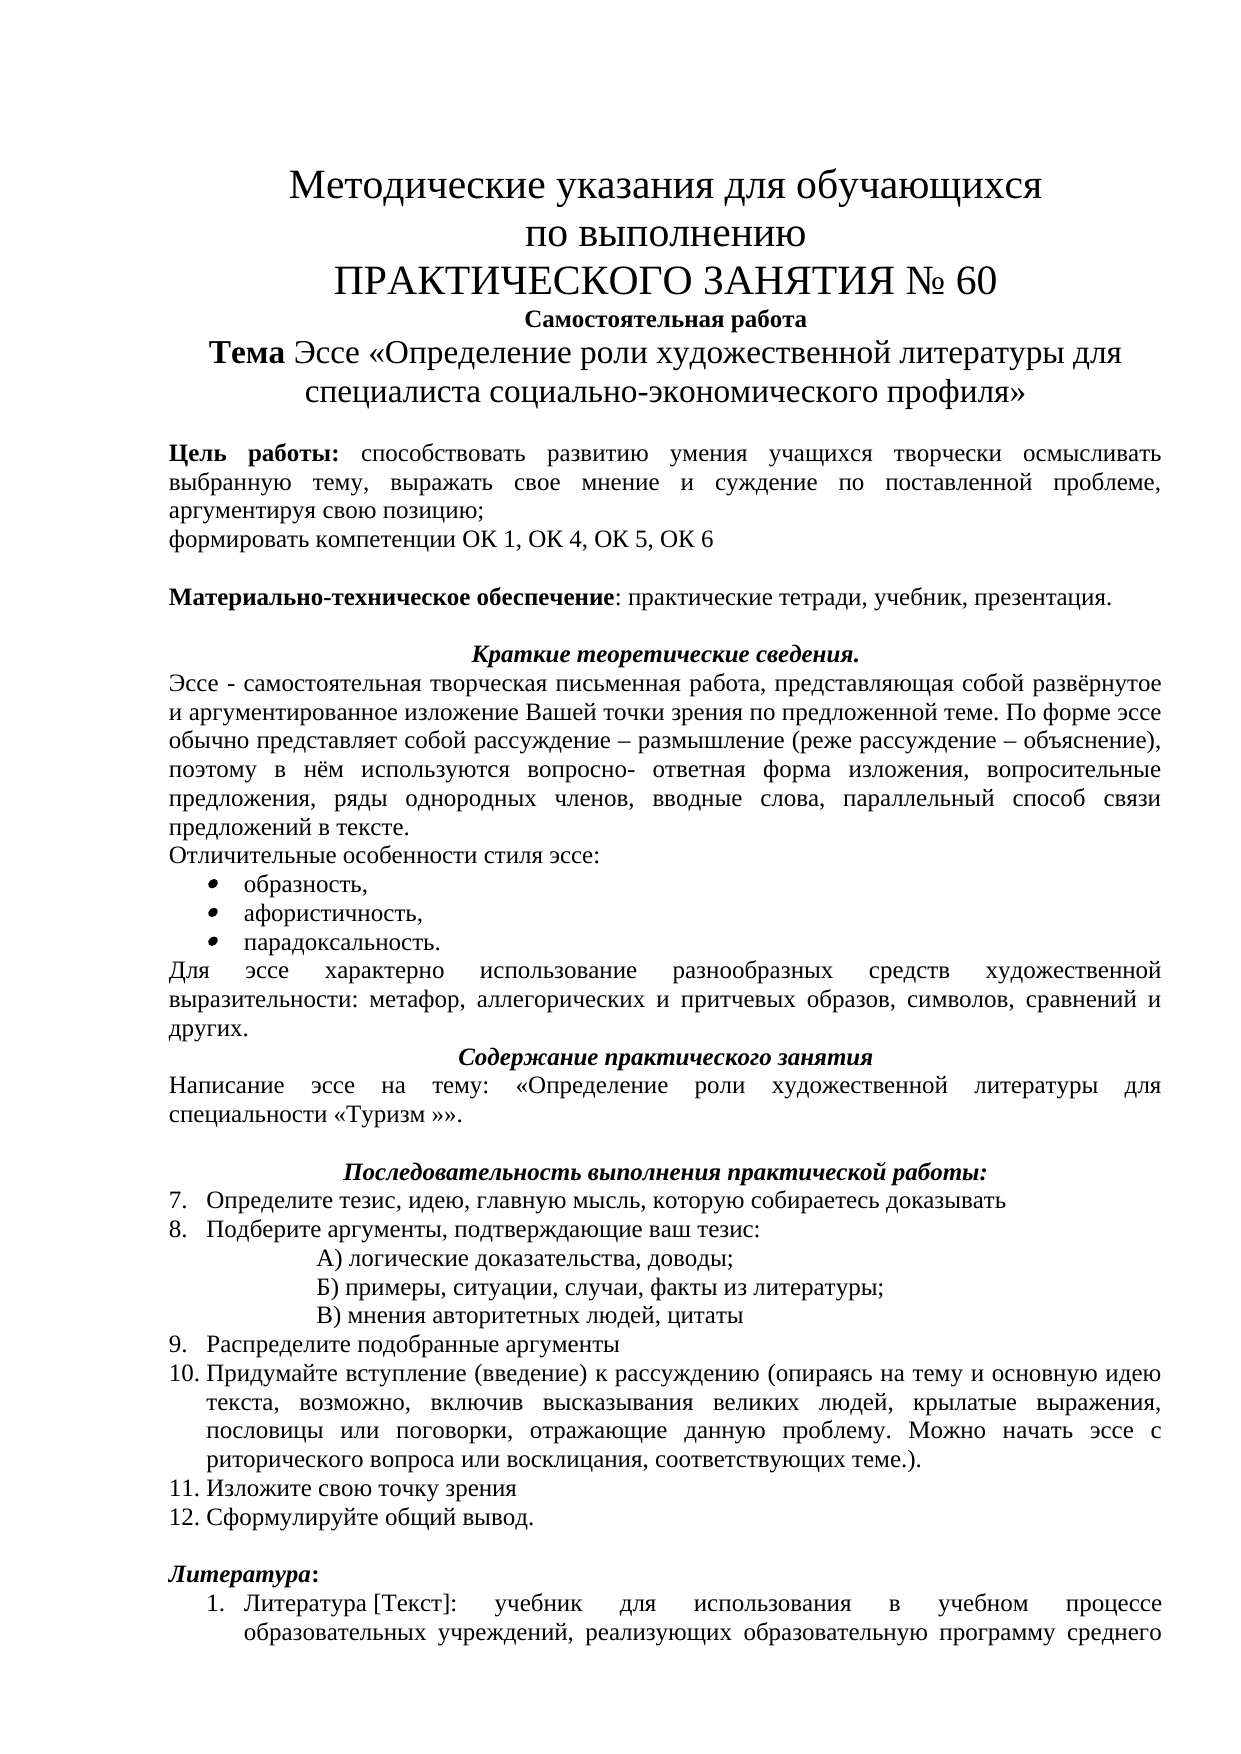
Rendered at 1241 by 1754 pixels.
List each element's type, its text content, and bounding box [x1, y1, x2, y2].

text Последовательность выполнения практической работы: [169, 1157, 1162, 1185]
text Методические указания для обучающихся [169, 160, 1162, 208]
text по выполнению [169, 208, 1162, 256]
list Изложите свою точку зрения [169, 1473, 1162, 1502]
text формировать компетенции ОК 1, ОК 4, ОК 5, ОК 6 [169, 524, 1162, 553]
text ПРАКТИЧЕСКОГО ЗАНЯТИЯ № 60 [169, 256, 1162, 304]
list образность, [206, 869, 1162, 898]
text Тема Эссе «Определение роли художественной литературы для специалиста социально-экономического профиля» [169, 332, 1162, 409]
text Для эссе характерно использование разнообразных средств художественной выразительности: метафор, аллегорических и притчевых образов, символов, сравнений и других. [169, 955, 1162, 1042]
text В) мнения авторитетных людей, цитаты [316, 1300, 1162, 1329]
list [206, 1588, 1162, 1645]
list Сформулируйте общий вывод. [169, 1502, 1162, 1530]
list Придумайте вступление (введение) к рассуждению (опираясь на тему и основную идею текста, возможно, включив высказывания великих людей, крылатые выражения, пословицы или поговорки, отражающие данную проблему. Можно начать эссе с риторического вопроса или восклицания, соответствующих теме.). [169, 1358, 1162, 1473]
text А) логические доказательства, доводы; [316, 1243, 1162, 1272]
list Подберите аргументы, подтверждающие ваш тезис: [169, 1214, 1162, 1243]
text Отличительные особенности стиля эссе: [169, 840, 1162, 869]
text Литература: [169, 1559, 1162, 1588]
list афористичность, [206, 898, 1162, 927]
list Определите тезис, идею, главную мысль, которую собираетесь доказывать [169, 1185, 1162, 1214]
text Эссе - самостоятельная творческая письменная работа, представляющая собой развёрнутое и аргументированное изложение Вашей точки зрения по предложенной теме. По форме эссе обычно представляет собой рассуждение – размышление (реже рассуждение – объяснение), поэтому в нём используются вопросно- ответная форма изложения, вопросительные предложения, ряды однородных членов, вводные слова, параллельный способ связи предложений в тексте. [169, 668, 1162, 840]
list Распределите подобранные аргументы [169, 1329, 1162, 1358]
text Б) примеры, ситуации, случаи, факты из литературы; [316, 1272, 1162, 1300]
text Самостоятельная работа [169, 304, 1162, 332]
text Содержание практического занятия [169, 1042, 1162, 1070]
text Краткие теоретические сведения. [169, 639, 1162, 668]
text Материально-техническое обеспечение: практические тетради, учебник, презентация. [169, 582, 1162, 610]
text Написание эссе на тему: «Определение роли художественной литературы для специальности «Туризм »». [169, 1070, 1162, 1128]
list парадоксальность. [206, 927, 1162, 955]
text Цель работы: способствовать развитию умения учащихся творчески осмысливать выбранную тему, выражать свое мнение и суждение по поставленной проблеме, аргументируя свою позицию; [169, 438, 1162, 524]
